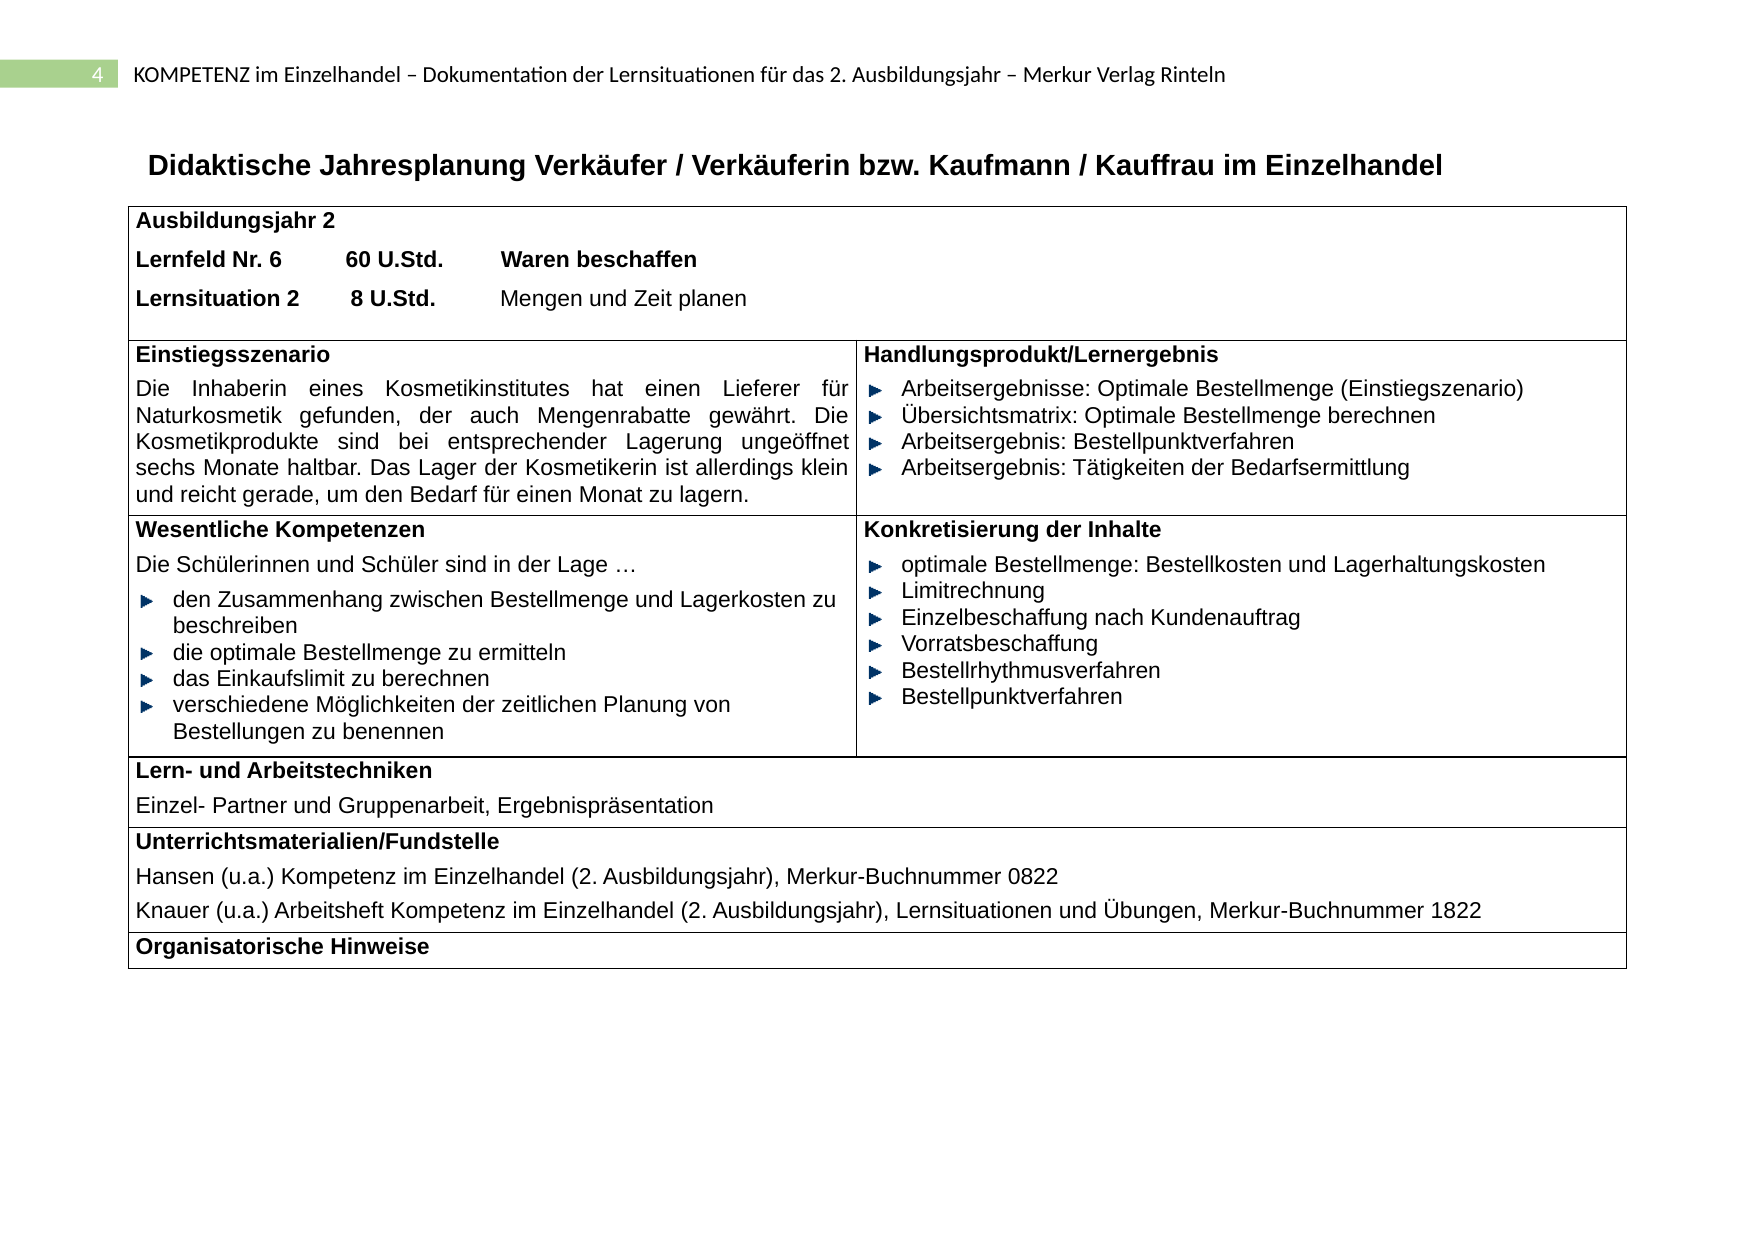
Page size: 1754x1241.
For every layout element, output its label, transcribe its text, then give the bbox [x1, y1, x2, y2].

picture [864, 406, 882, 424]
table_cell Wesentliche Kompetenzen Die Schülerinnen und Schüler sind in der Lage … den Zusammenhang zwischen Bestellmenge und Lagerkosten zu beschreiben die optimale Bestellmenge zu ermitteln das Einkaufslimit zu berechnen verschiedene Möglichkeiten der zeitlichen Planung von Bestellungen zu benennen [129, 516, 856, 756]
picture [864, 459, 882, 476]
table_cell Organisatorische Hinweise [129, 933, 1626, 968]
picture [136, 590, 153, 608]
picture [136, 643, 153, 660]
picture [864, 582, 882, 599]
picture [864, 635, 882, 652]
table_cell Einstiegsszenario Die Inhaberin eines Kosmetikinstitutes hat einen Lieferer für Naturkosmetik gefunden, der auch Mengenrabatte gewährt. Die Kosmetikprodukte sind bei entsprechender Lagerung ungeöffnet sechs Monate haltbar. Das Lager der Kosmetikerin ist allerdings klein und reicht gerade, um den Bedarf für einen Monat zu lagern. [129, 341, 856, 515]
table_cell Konkretisierung der Inhalte optimale Bestellmenge: Bestellkosten und Lagerhaltungskosten Limitrechnung Einzelbeschaffung nach Kundenauftrag Vorratsbeschaffung Bestellrhythmusverfahren Bestellpunktverfahren [857, 516, 1626, 756]
text Didaktische Jahresplanung Verkäufer / Verkäuferin bzw. Kaufmann / Kauffrau im Einzelhandel [148, 148, 1606, 181]
picture [864, 687, 882, 705]
picture [864, 380, 882, 397]
table_header Ausbildungsjahr 2 Lernfeld Nr. 6 60 U.Std. Waren beschaffen Lernsituation 2 8 U.Std. Mengen und Zeit planen [129, 207, 1626, 339]
table_cell Handlungsprodukt/Lernergebnis Arbeitsergebnisse: Optimale Bestellmenge (Einstiegszenario) Übersichtsmatrix: Optimale Bestellmenge berechnen Arbeitsergebnis: Bestellpunktverfahren Arbeitsergebnis: Tätigkeiten der Bedarfsermittlung [857, 341, 1626, 515]
table_cell Unterrichtsmaterialien/Fundstelle Hansen (u.a.) Kompetenz im Einzelhandel (2. Ausbildungsjahr), Merkur-Buchnummer 0822 Knauer (u.a.) Arbeitsheft Kompetenz im Einzelhandel (2. Ausbildungsjahr), Lernsituationen und Übungen, Merkur-Buchnummer 1822 [129, 828, 1626, 932]
picture [864, 661, 882, 679]
picture [136, 696, 153, 713]
table_cell Lern- und Arbeitstechniken Einzel- Partner und Gruppenarbeit, Ergebnispräsentation [129, 758, 1626, 827]
picture [864, 556, 882, 573]
picture [864, 608, 882, 626]
picture [136, 669, 153, 687]
picture [864, 433, 882, 450]
